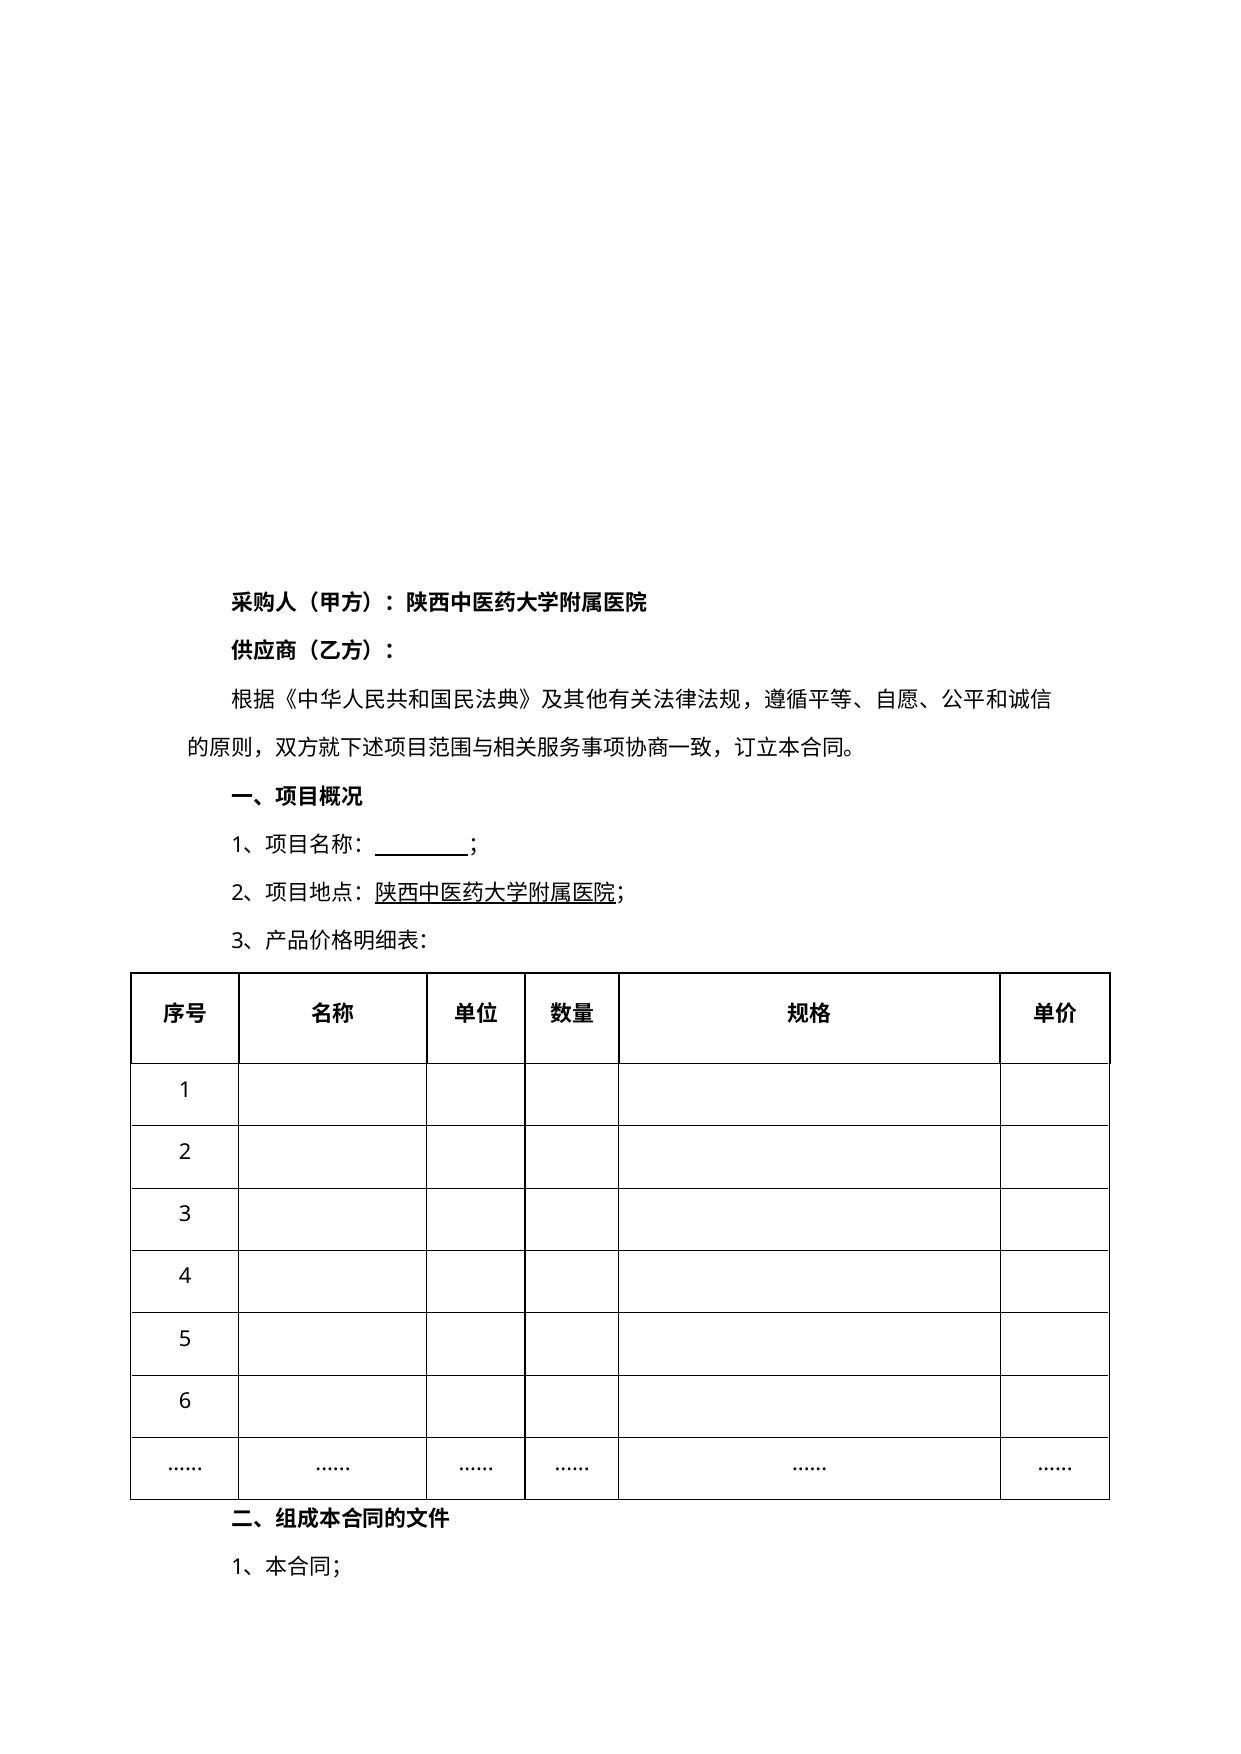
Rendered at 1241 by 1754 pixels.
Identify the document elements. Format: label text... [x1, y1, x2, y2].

table_cell 1 [131, 1064, 238, 1125]
table_cell [239, 1189, 426, 1250]
table_cell [427, 1313, 524, 1374]
text 采购人（甲方）：陕西中医药大学附属医院 [187, 584, 1053, 617]
table_cell [526, 1126, 618, 1188]
table_cell [427, 1126, 524, 1188]
table_header 序号 [132, 974, 238, 1063]
table_header 单价 [1001, 974, 1109, 1063]
table_cell [1001, 1312, 1109, 1374]
table_header 数量 [526, 974, 618, 1063]
table_cell [1001, 1125, 1109, 1188]
table_cell [526, 1189, 618, 1250]
table_header 规格 [620, 974, 999, 1063]
table_cell [619, 1189, 1000, 1250]
table_cell [1001, 1063, 1109, 1125]
table_cell ...... [526, 1438, 618, 1499]
table_cell [239, 1376, 426, 1437]
table_cell ...... [239, 1438, 426, 1499]
table_cell 4 [131, 1250, 238, 1312]
table_header 名称 [240, 974, 426, 1063]
text 2、项目地点：陕西中医药大学附属医院； [187, 875, 1053, 907]
table_cell [427, 1251, 524, 1312]
table_cell ...... [427, 1438, 524, 1499]
table_cell [239, 1313, 426, 1374]
table_header 单位 [428, 974, 524, 1063]
text 供应商（乙方）： [187, 633, 1053, 665]
text 1、本合同； [187, 1548, 1053, 1581]
table_cell [526, 1251, 618, 1312]
text 根据《中华人民共和国民法典》及其他有关法律法规，遵循平等、自愿、公平和诚信的原则，双方就下述项目范围与相关服务事项协商一致，订立本合同。 [187, 681, 1053, 762]
table_cell [526, 1313, 618, 1374]
table_cell [619, 1251, 1000, 1312]
table_cell [526, 1064, 618, 1125]
table_cell [239, 1251, 426, 1312]
table_cell [239, 1126, 426, 1188]
text 3、产品价格明细表： [187, 923, 1053, 956]
table_cell [1001, 1188, 1109, 1250]
table_cell 5 [131, 1312, 238, 1374]
table_cell [619, 1126, 1000, 1188]
table_cell [619, 1376, 1000, 1437]
table_cell 6 [131, 1375, 238, 1437]
table_cell [239, 1064, 426, 1125]
table_cell [619, 1064, 1000, 1125]
table_cell [427, 1376, 524, 1437]
text 二、组成本合同的文件 [187, 1500, 1053, 1533]
table_cell [526, 1376, 618, 1437]
table_cell [1001, 1375, 1109, 1437]
text 一、项目概况 [187, 778, 1053, 811]
table_cell [427, 1064, 524, 1125]
table_cell [1001, 1250, 1109, 1312]
table_cell ...... [131, 1437, 238, 1499]
table_cell ...... [619, 1438, 1000, 1499]
table_cell ...... [1001, 1437, 1109, 1499]
table_cell [427, 1189, 524, 1250]
table_cell [619, 1313, 1000, 1374]
table_cell 2 [131, 1125, 238, 1188]
table_cell 3 [131, 1188, 238, 1250]
text 1、项目名称： ； [187, 827, 1053, 859]
